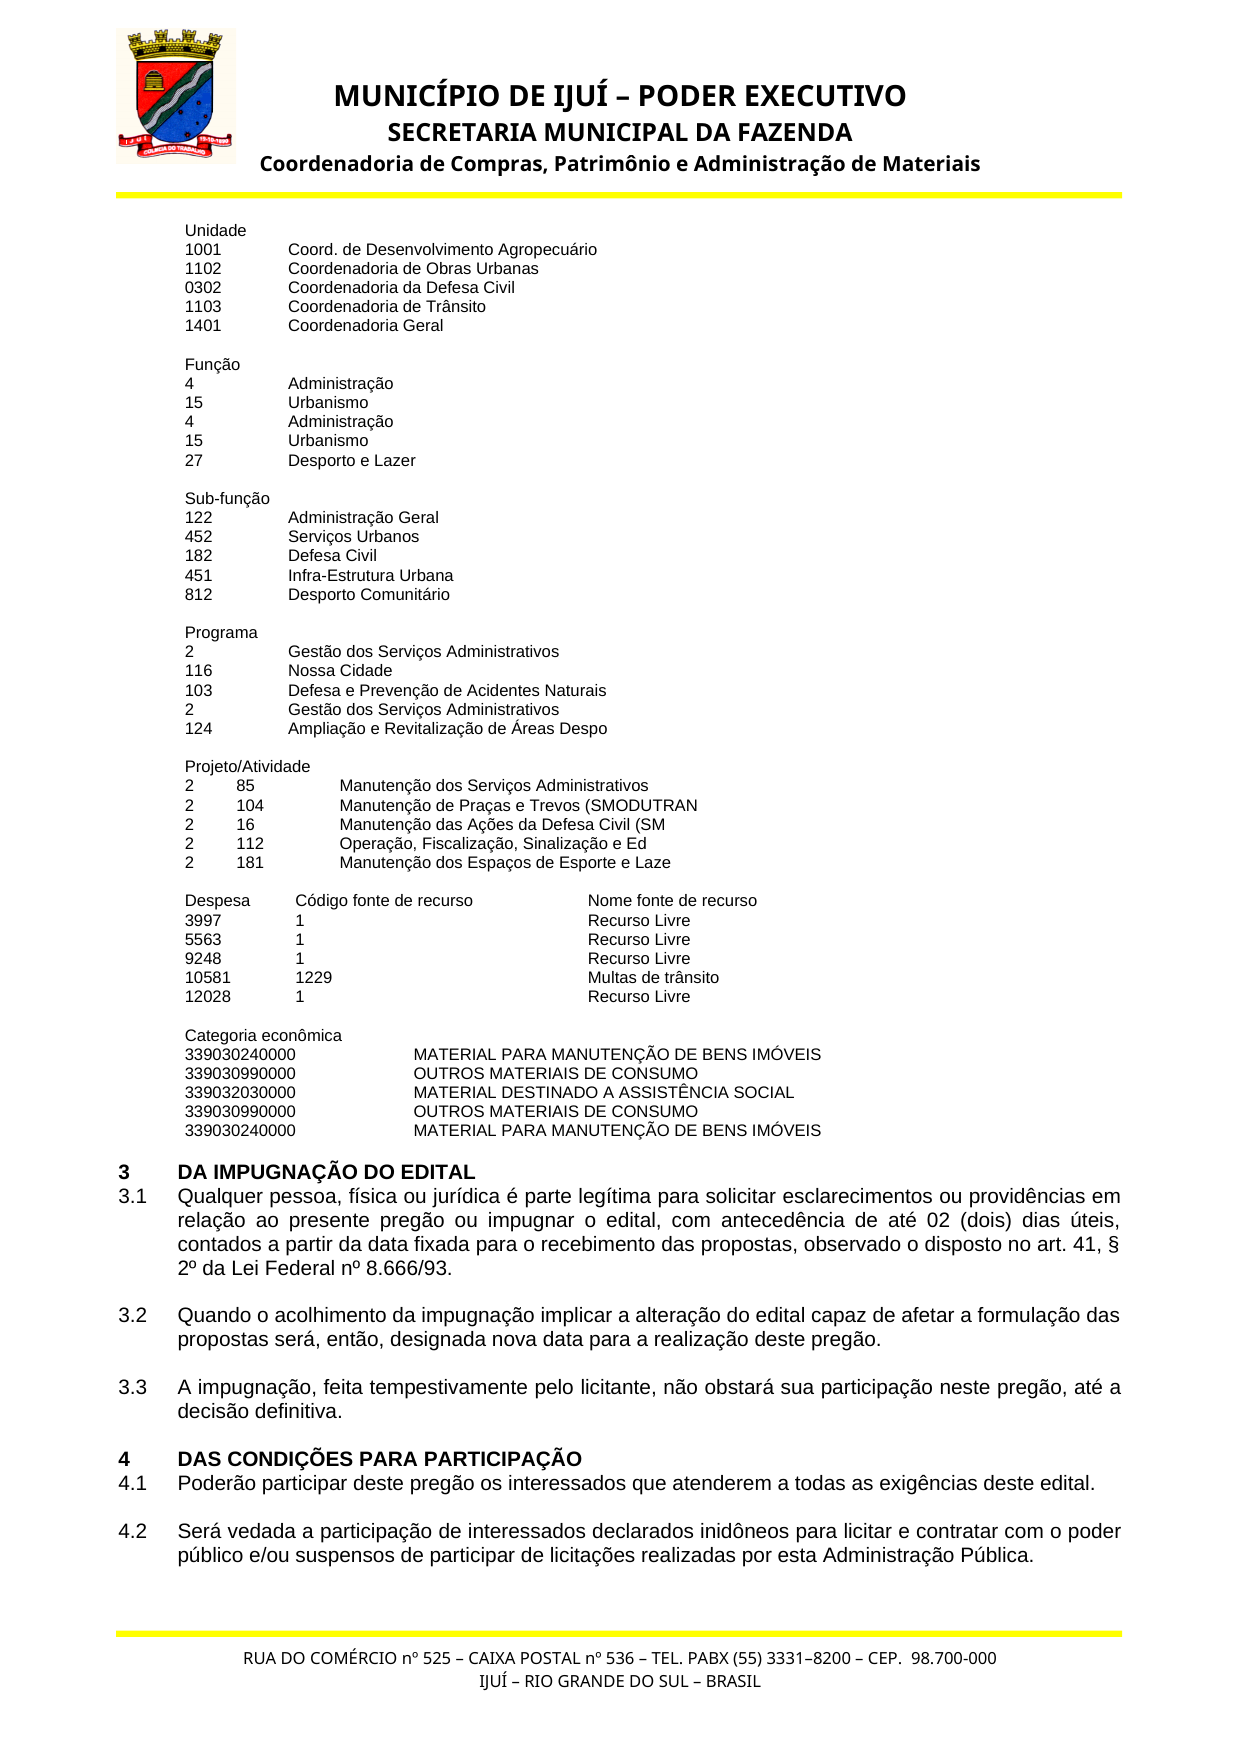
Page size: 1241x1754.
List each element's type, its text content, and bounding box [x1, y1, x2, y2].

table_cell 2 [177, 795, 229, 814]
table_cell 0302 [177, 278, 281, 297]
table_cell 1 [288, 930, 580, 949]
table_cell Manutenção das Ações da Defesa Civil (SM [332, 815, 1122, 834]
table_cell 2 [177, 700, 281, 719]
table_cell OUTROS MATERIAIS DE CONSUMO [406, 1064, 1122, 1083]
table_cell 182 [177, 546, 281, 565]
table_cell 1001 [177, 240, 281, 259]
table_cell 1 [288, 987, 580, 1006]
table_cell 116 [177, 661, 281, 680]
table_cell 339030990000 [177, 1102, 406, 1121]
table_cell 2 [177, 642, 281, 661]
table_cell 181 [229, 853, 332, 872]
list Quando o acolhimento da impugnação implicar a alteração do edital capaz de afetar a formulação das propostas será, então, designada nova data para a realização deste pregão. [118, 1303, 1122, 1351]
table_cell Desporto Comunitário [281, 585, 1122, 604]
table_cell Administração [281, 374, 1122, 393]
table_cell Serviços Urbanos [281, 527, 1122, 546]
table_cell Coordenadoria Geral [281, 316, 1122, 335]
table_cell Defesa e Prevenção de Acidentes Naturais [281, 680, 1122, 699]
table_cell 1 [288, 949, 580, 968]
table_header Categoria econômica [177, 1025, 1122, 1044]
table_cell MATERIAL PARA MANUTENÇÃO DE BENS IMÓVEIS [406, 1121, 1122, 1140]
list Qualquer pessoa, física ou jurídica é parte legítima para solicitar esclarecimentos ou providências em relação ao presente pregão ou impugnar o edital, com antecedência de até 02 (dois) dias úteis, contados a partir da data fixada para o recebimento das propostas, observado o disposto no art. 41, § 2º da Lei Federal nº 8.666/93. [118, 1183, 1122, 1279]
table_cell 1102 [177, 259, 281, 278]
table_cell 124 [177, 719, 281, 738]
table_cell 1401 [177, 316, 281, 335]
table_cell Manutenção de Praças e Trevos (SMODUTRAN [332, 795, 1122, 814]
table_cell 2 [177, 776, 229, 795]
table_cell 339032030000 [177, 1083, 406, 1102]
table_cell 15 [177, 393, 281, 412]
table_cell 1103 [177, 297, 281, 316]
list A impugnação, feita tempestivamente pelo licitante, não obstará sua participação neste pregão, até a decisão definitiva. [118, 1375, 1122, 1423]
table_cell Urbanismo [281, 393, 1122, 412]
table_cell 112 [229, 834, 332, 853]
table_cell Coord. de Desenvolvimento Agropecuário [281, 240, 1122, 259]
table_cell 16 [229, 815, 332, 834]
table_header Programa [177, 623, 1122, 642]
table_header Função [177, 355, 1122, 374]
table_cell MATERIAL DESTINADO A ASSISTÊNCIA SOCIAL [406, 1083, 1122, 1102]
table_cell Urbanismo [281, 431, 1122, 450]
table_cell Manutenção dos Espaços de Esporte e Laze [332, 853, 1122, 872]
table_header Unidade [177, 220, 1122, 239]
table_cell 339030240000 [177, 1045, 406, 1064]
table_cell Multas de trânsito [580, 968, 1122, 987]
picture [116, 28, 237, 164]
table_cell 27 [177, 450, 281, 469]
table_cell 5563 [177, 930, 288, 949]
list DAS CONDIÇÕES PARA PARTICIPAÇÃO [118, 1447, 1122, 1471]
table_cell Gestão dos Serviços Administrativos [281, 642, 1122, 661]
table_header Despesa [177, 891, 288, 910]
table_cell Coordenadoria da Defesa Civil [281, 278, 1122, 297]
table_cell 339030240000 [177, 1121, 406, 1140]
table_cell Nossa Cidade [281, 661, 1122, 680]
table_cell 12028 [177, 987, 288, 1006]
table_cell Defesa Civil [281, 546, 1122, 565]
table_header Código fonte de recurso [288, 891, 580, 910]
table_cell 15 [177, 431, 281, 450]
table_cell 1 [288, 910, 580, 929]
table_cell 104 [229, 795, 332, 814]
table_cell Recurso Livre [580, 949, 1122, 968]
table_cell Desporto e Lazer [281, 450, 1122, 469]
table_cell Operação, Fiscalização, Sinalização e Ed [332, 834, 1122, 853]
table_cell Recurso Livre [580, 987, 1122, 1006]
table_cell Ampliação e Revitalização de Áreas Despo [281, 719, 1122, 738]
table_cell Administração [281, 412, 1122, 431]
table_header Projeto/Atividade [177, 757, 1122, 776]
table_cell 2 [177, 834, 229, 853]
table_cell 452 [177, 527, 281, 546]
table_cell MATERIAL PARA MANUTENÇÃO DE BENS IMÓVEIS [406, 1045, 1122, 1064]
table_cell Recurso Livre [580, 910, 1122, 929]
list DA IMPUGNAÇÃO DO EDITAL [118, 1159, 1122, 1183]
table_cell OUTROS MATERIAIS DE CONSUMO [406, 1102, 1122, 1121]
table_cell Infra-Estrutura Urbana [281, 565, 1122, 584]
table_cell Administração Geral [281, 508, 1122, 527]
table_cell Recurso Livre [580, 930, 1122, 949]
table_cell 2 [177, 853, 229, 872]
list Será vedada a participação de interessados declarados inidôneos para licitar e contratar com o poder público e/ou suspensos de participar de licitações realizadas por esta Administração Pública. [118, 1519, 1122, 1567]
table_header Nome fonte de recurso [580, 891, 1122, 910]
table_cell 4 [177, 374, 281, 393]
table_cell 1229 [288, 968, 580, 987]
table_cell 3997 [177, 910, 288, 929]
table_cell 85 [229, 776, 332, 795]
table_header Sub-função [177, 489, 1122, 508]
table_cell Manutenção dos Serviços Administrativos [332, 776, 1122, 795]
table_cell 10581 [177, 968, 288, 987]
table_cell 122 [177, 508, 281, 527]
table_cell 9248 [177, 949, 288, 968]
table_cell Coordenadoria de Trânsito [281, 297, 1122, 316]
table_cell 103 [177, 680, 281, 699]
table_cell 451 [177, 565, 281, 584]
list Poderão participar deste pregão os interessados que atenderem a todas as exigências deste edital. [118, 1471, 1122, 1495]
table_cell Gestão dos Serviços Administrativos [281, 700, 1122, 719]
table_cell 812 [177, 585, 281, 604]
table_cell 2 [177, 815, 229, 834]
table_cell 4 [177, 412, 281, 431]
table_cell 339030990000 [177, 1064, 406, 1083]
table_cell Coordenadoria de Obras Urbanas [281, 259, 1122, 278]
